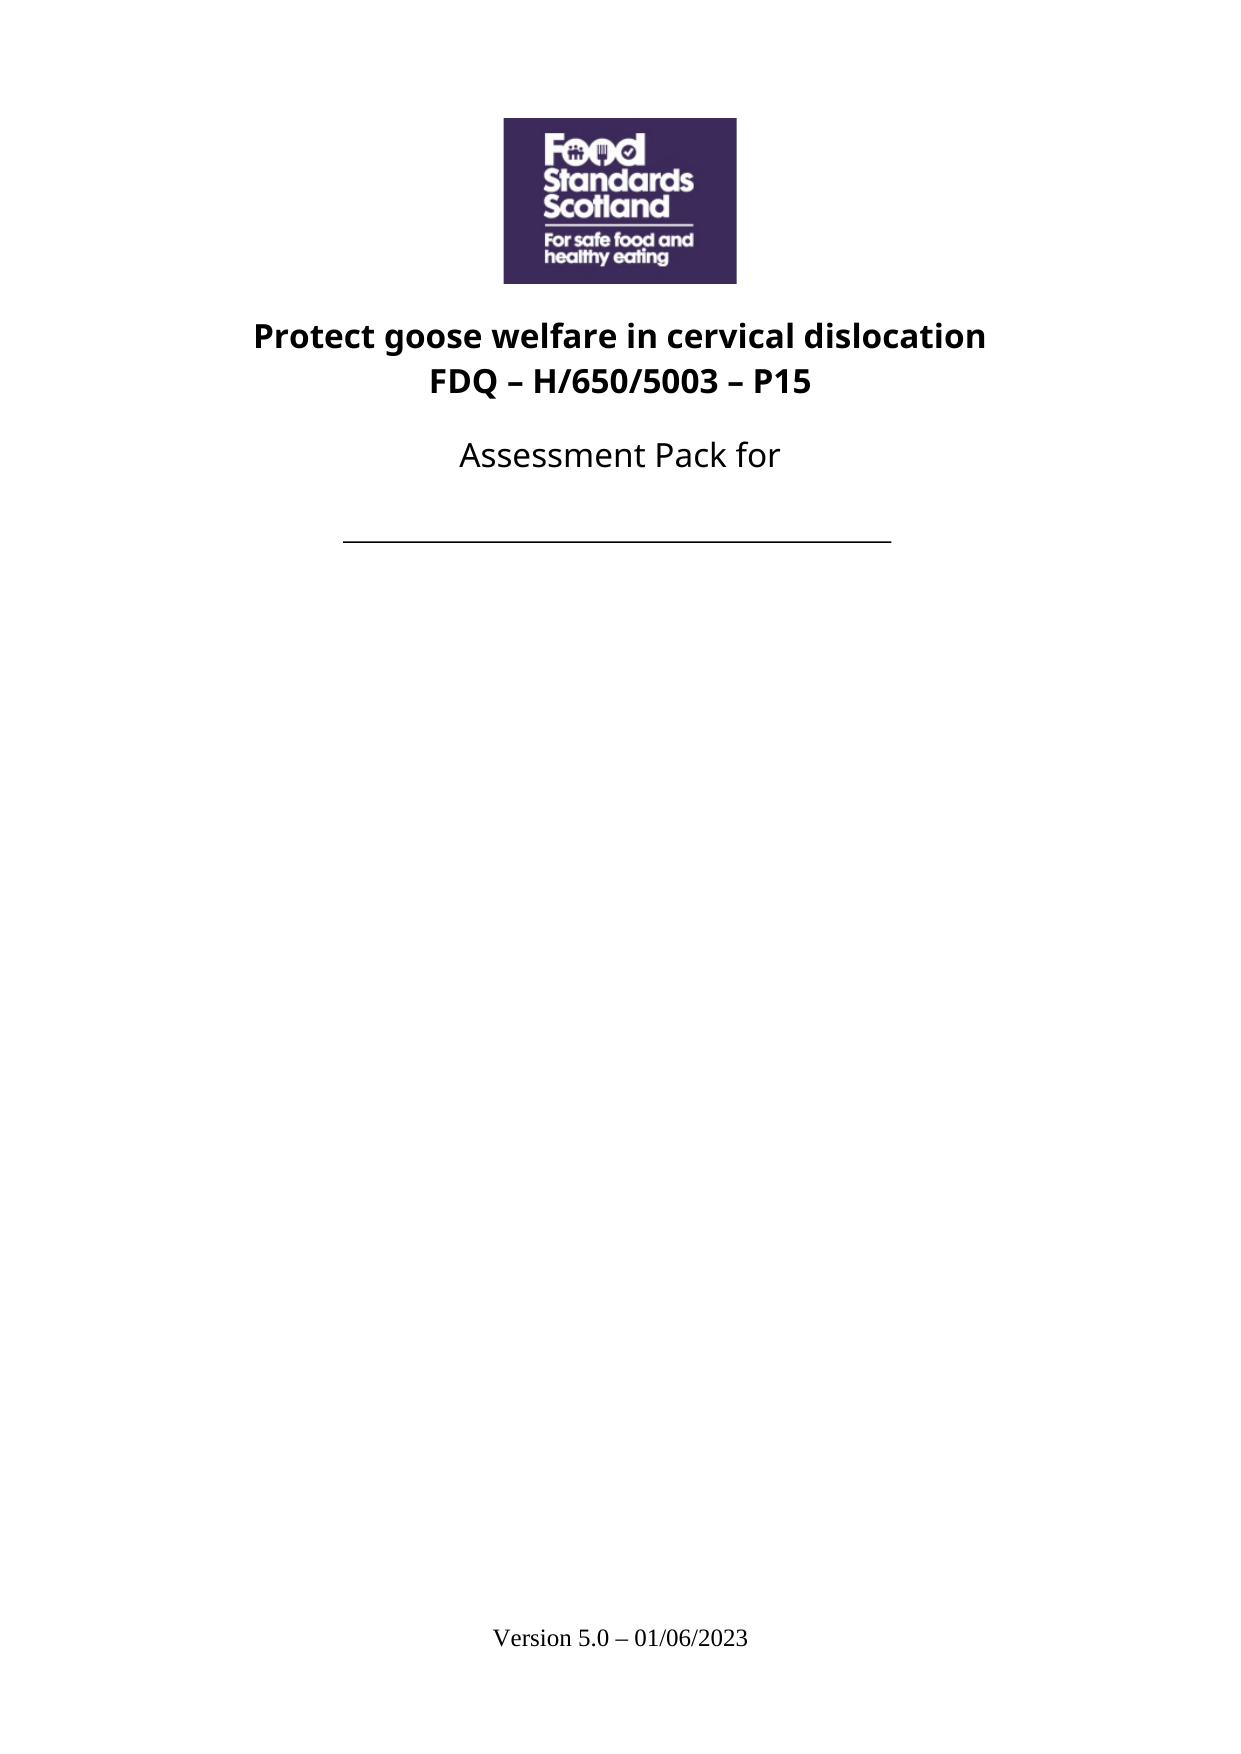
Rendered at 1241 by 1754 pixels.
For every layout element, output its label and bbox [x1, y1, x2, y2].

picture [503, 118, 737, 284]
